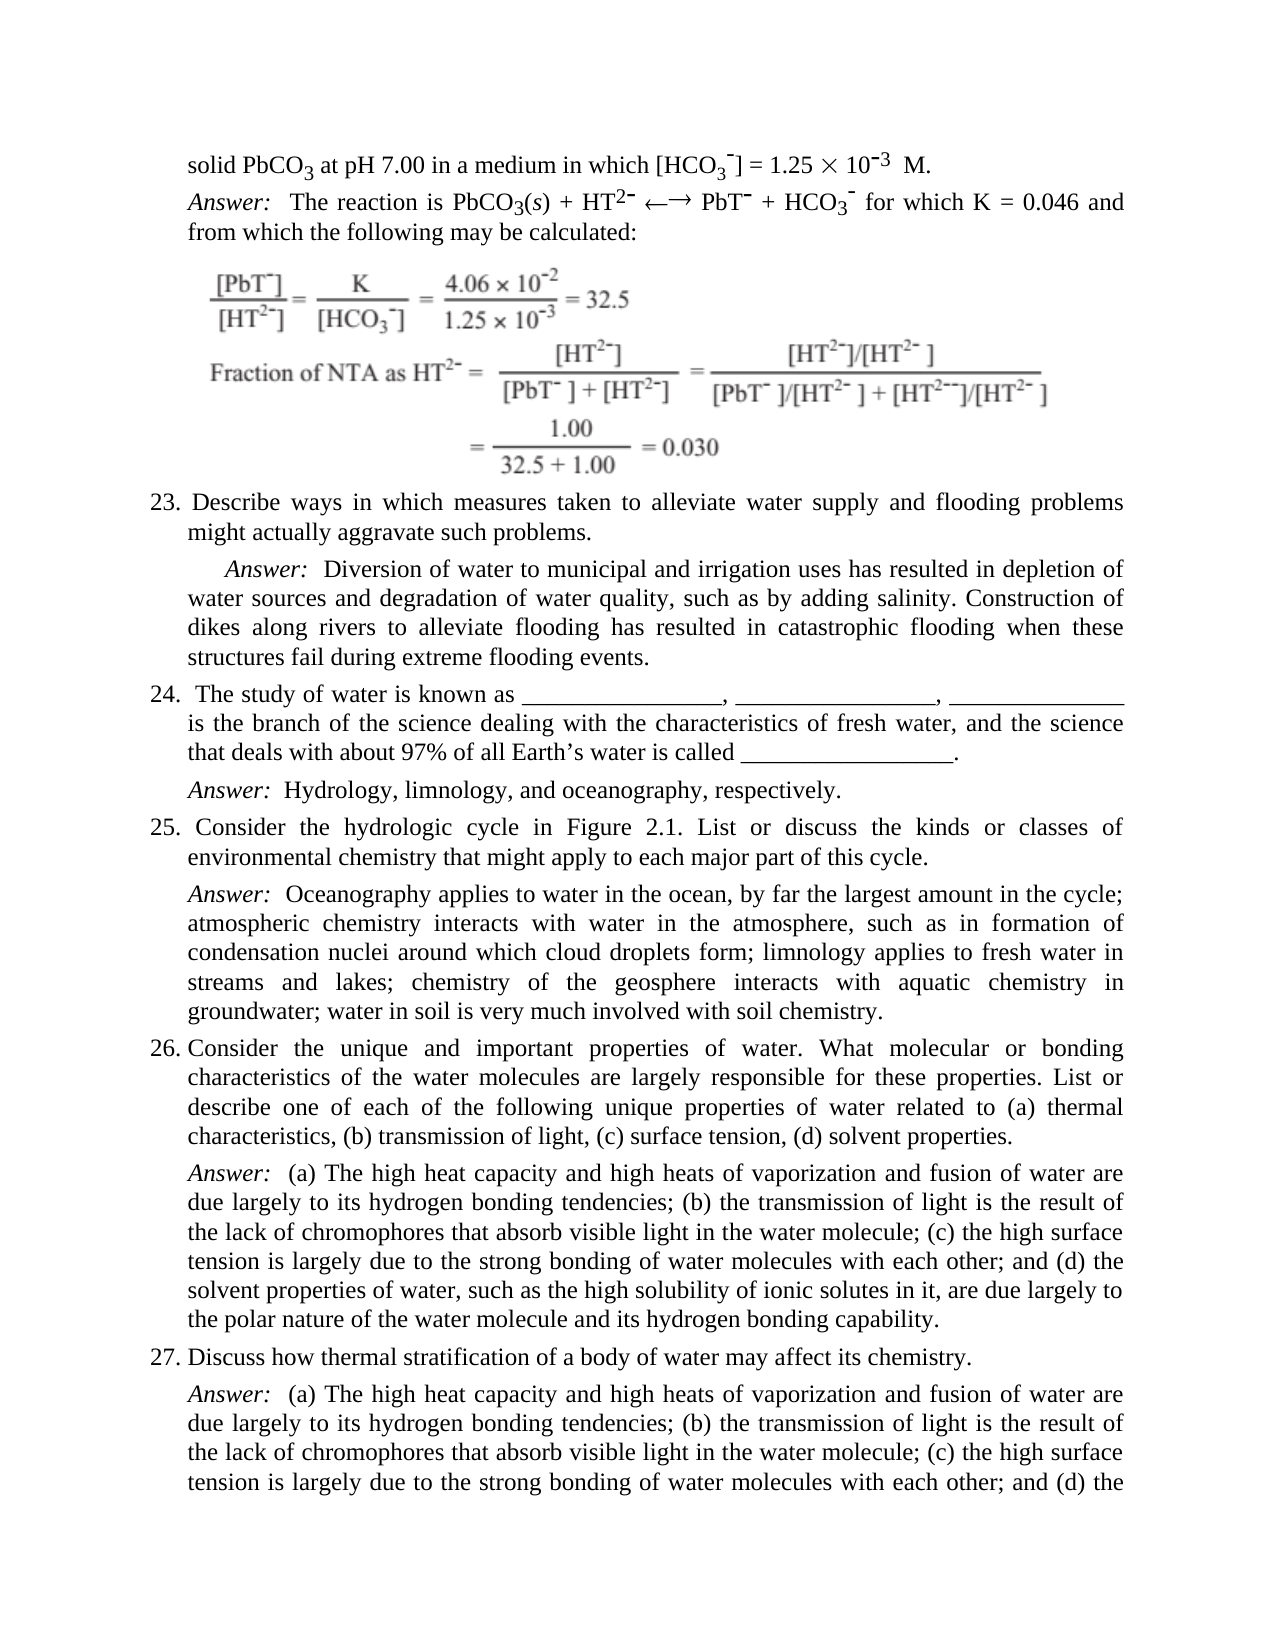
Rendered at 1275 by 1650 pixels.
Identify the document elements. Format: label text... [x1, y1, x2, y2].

text Answer: The reaction is PbCO3(s) + HT2-  PbT- + HCO3- for which K = 0.046 and from which the following may be calculated: [187, 187, 1125, 246]
text 26. Consider the unique and important properties of water. What molecular or bonding characteristics of the water molecules are largely responsible for these properties. List or describe one of each of the following unique properties of water related to (a) thermal characteristics, (b) transmission of light, (c) surface tension, (d) solvent properties. [150, 1033, 1125, 1150]
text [187, 1379, 1125, 1496]
text 23. Describe ways in which measures taken to alleviate water supply and flooding problems might actually aggravate such problems. [150, 487, 1125, 546]
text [150, 150, 1125, 179]
text 27. Discuss how thermal stratification of a body of water may affect its chemistry. [150, 1342, 1125, 1371]
text Answer: Oceanography applies to water in the ocean, by far the largest amount in the cycle; atmospheric chemistry interacts with water in the atmosphere, such as in formation of condensation nuclei around which cloud droplets form; limnology applies to fresh water in streams and lakes; chemistry of the geosphere interacts with aquatic chemistry in groundwater; water in soil is very much involved with soil chemistry. [187, 879, 1125, 1025]
text 24. The study of water is known as ________________, ________________, ______________ is the branch of the science dealing with the characteristics of fresh water, and the science that deals with about 97% of all Earth’s water is called _________________. [150, 679, 1125, 767]
text Answer: Diversion of water to municipal and irrigation uses has resulted in depletion of water sources and degradation of water quality, such as by adding salinity. Construction of dikes along rivers to alleviate flooding has resulted in catastrophic flooding when these structures fail during extreme flooding events. [187, 554, 1125, 671]
text 25. Consider the hydrologic cycle in Figure 2.1. List or discuss the kinds or classes of environmental chemistry that might apply to each major part of this cycle. [150, 812, 1125, 871]
text Answer: Hydrology, limnology, and oceanography, respectively. [187, 775, 1125, 804]
